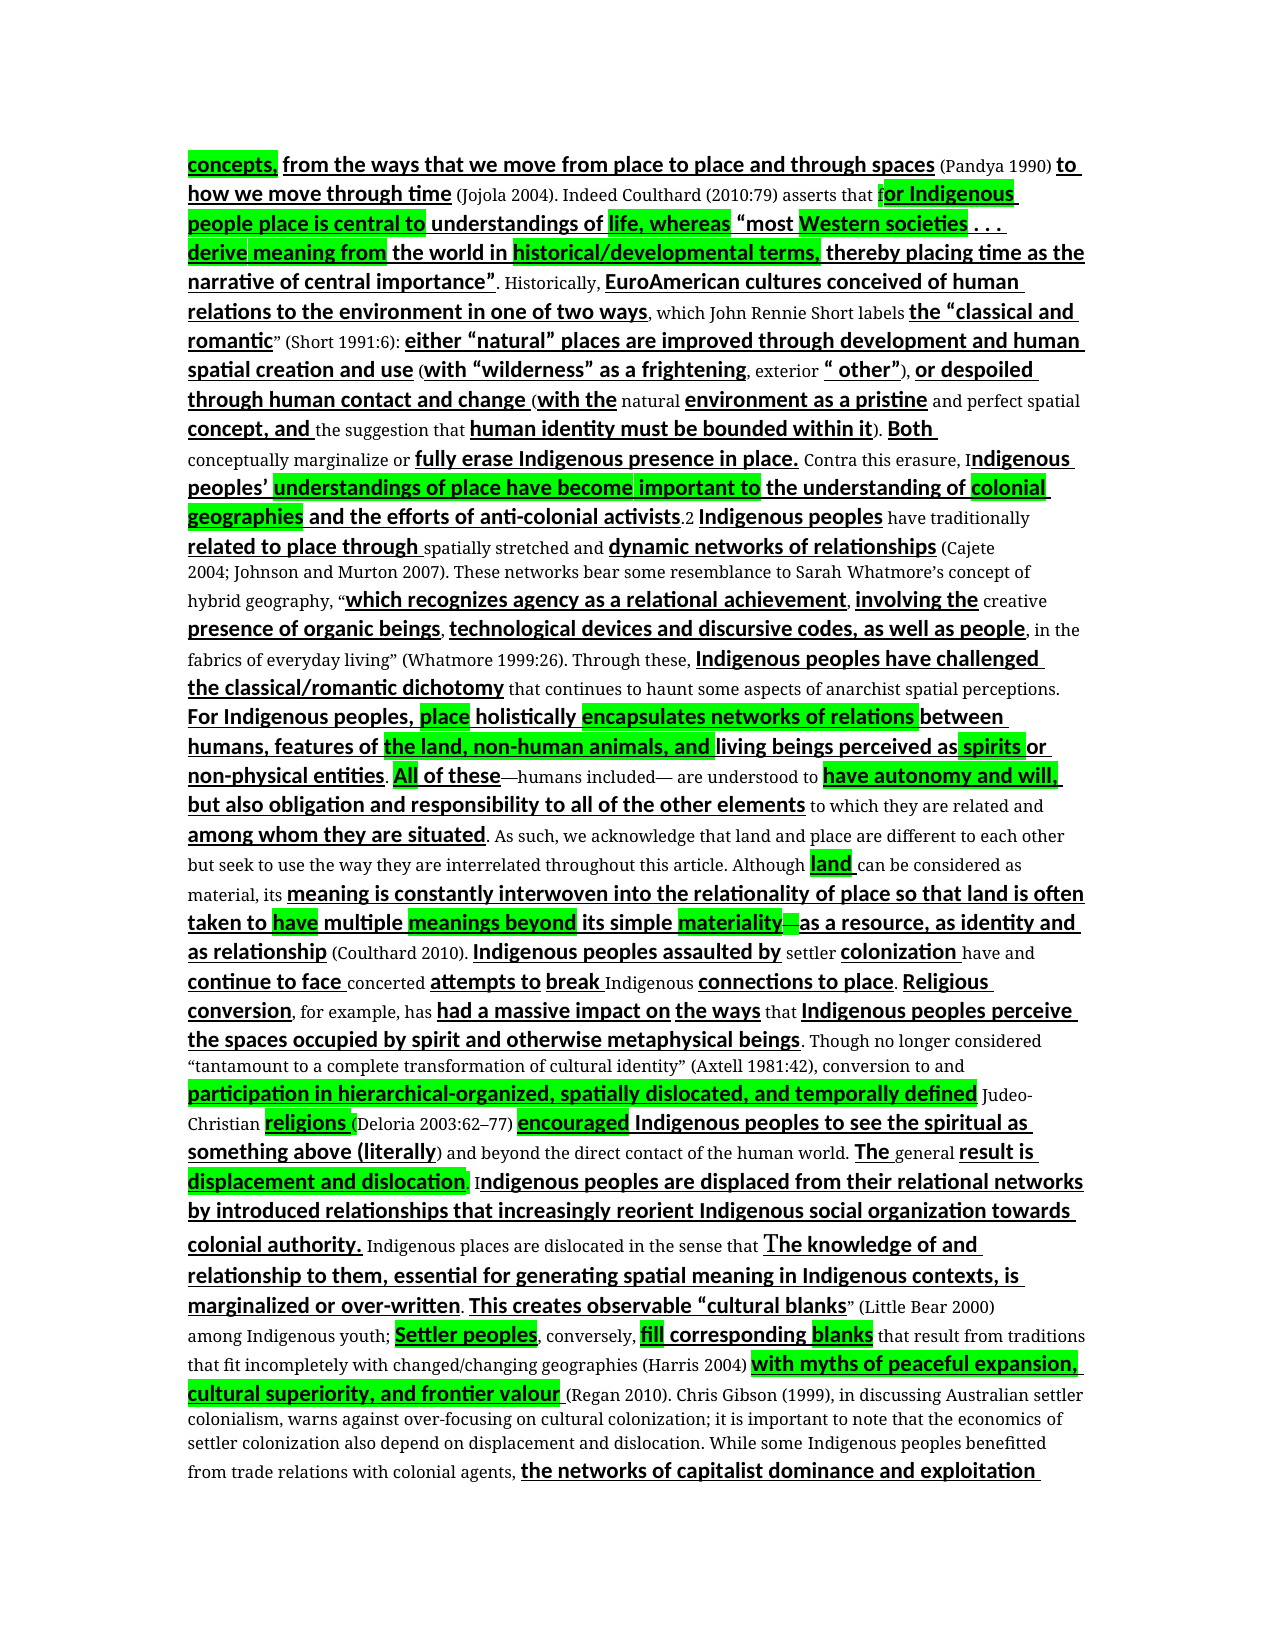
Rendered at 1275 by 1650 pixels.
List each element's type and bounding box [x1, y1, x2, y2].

text [187, 150, 1087, 1484]
